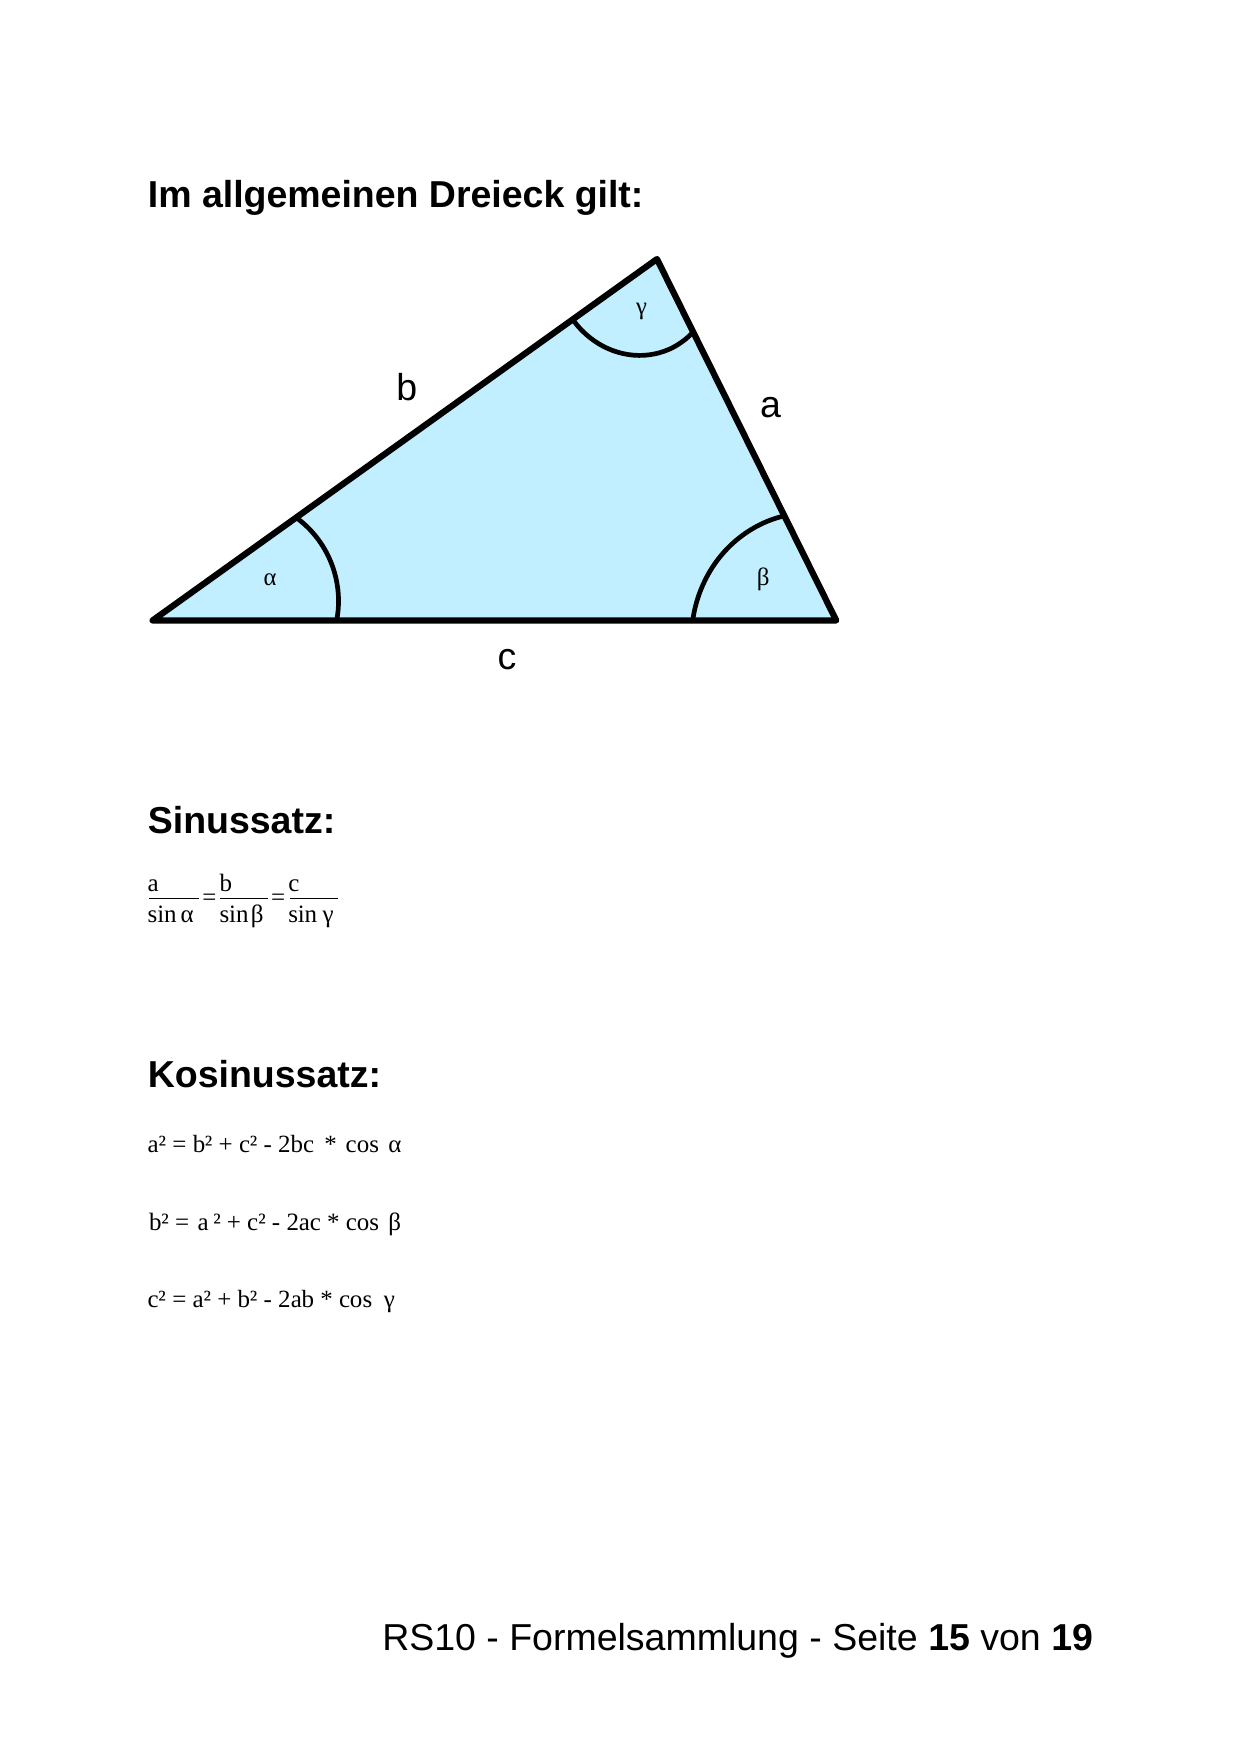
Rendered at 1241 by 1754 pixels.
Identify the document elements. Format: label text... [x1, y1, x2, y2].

subtitle Im allgemeinen Dreieck gilt: [148, 173, 1092, 216]
subtitle Kosinussatz: [148, 1052, 1092, 1095]
subtitle Sinussatz: [148, 798, 1092, 842]
